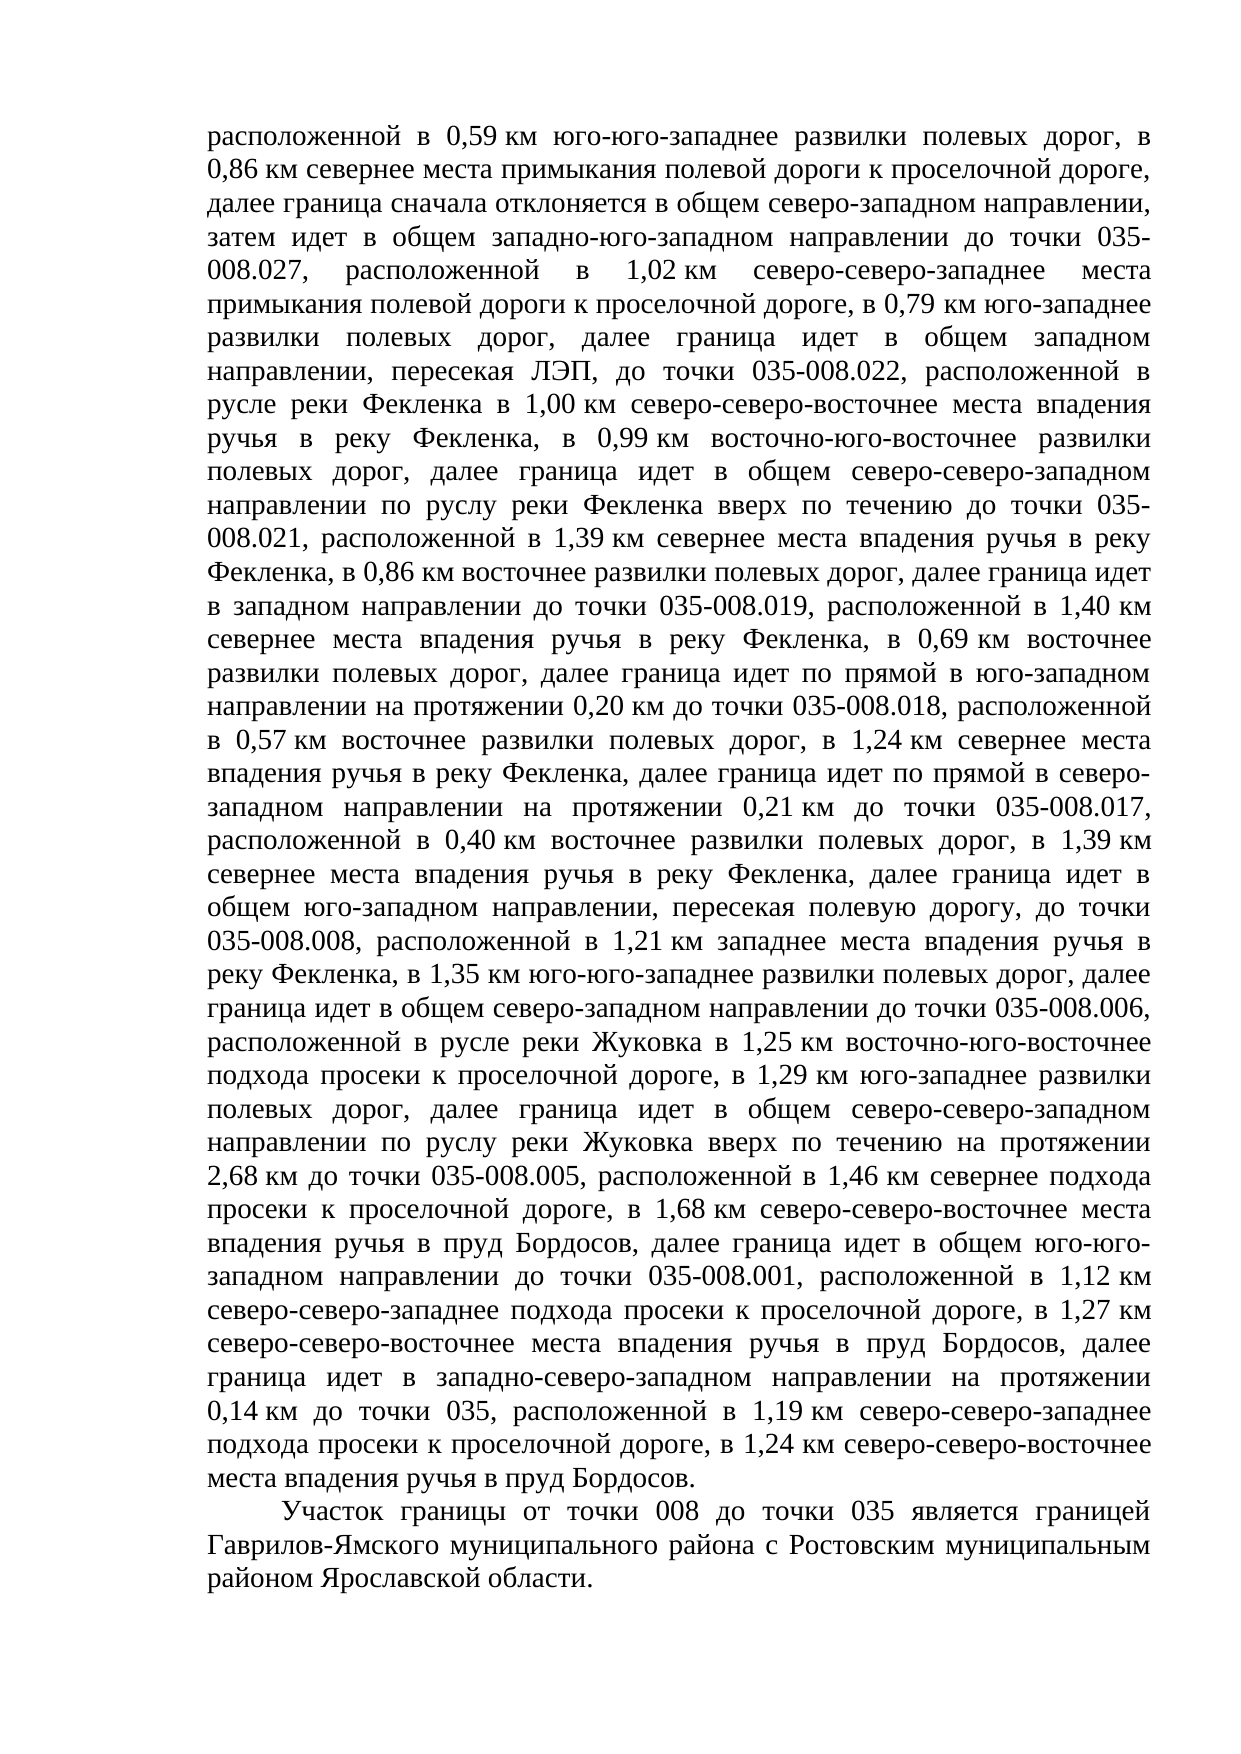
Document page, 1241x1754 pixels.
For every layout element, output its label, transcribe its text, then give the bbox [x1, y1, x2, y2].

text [207, 118, 1152, 1493]
text Участок границы от точки 008 до точки 035 является границей Гаврилов-Ямского муниципального района с Ростовским муниципальным районом Ярославской области. [207, 1493, 1152, 1594]
